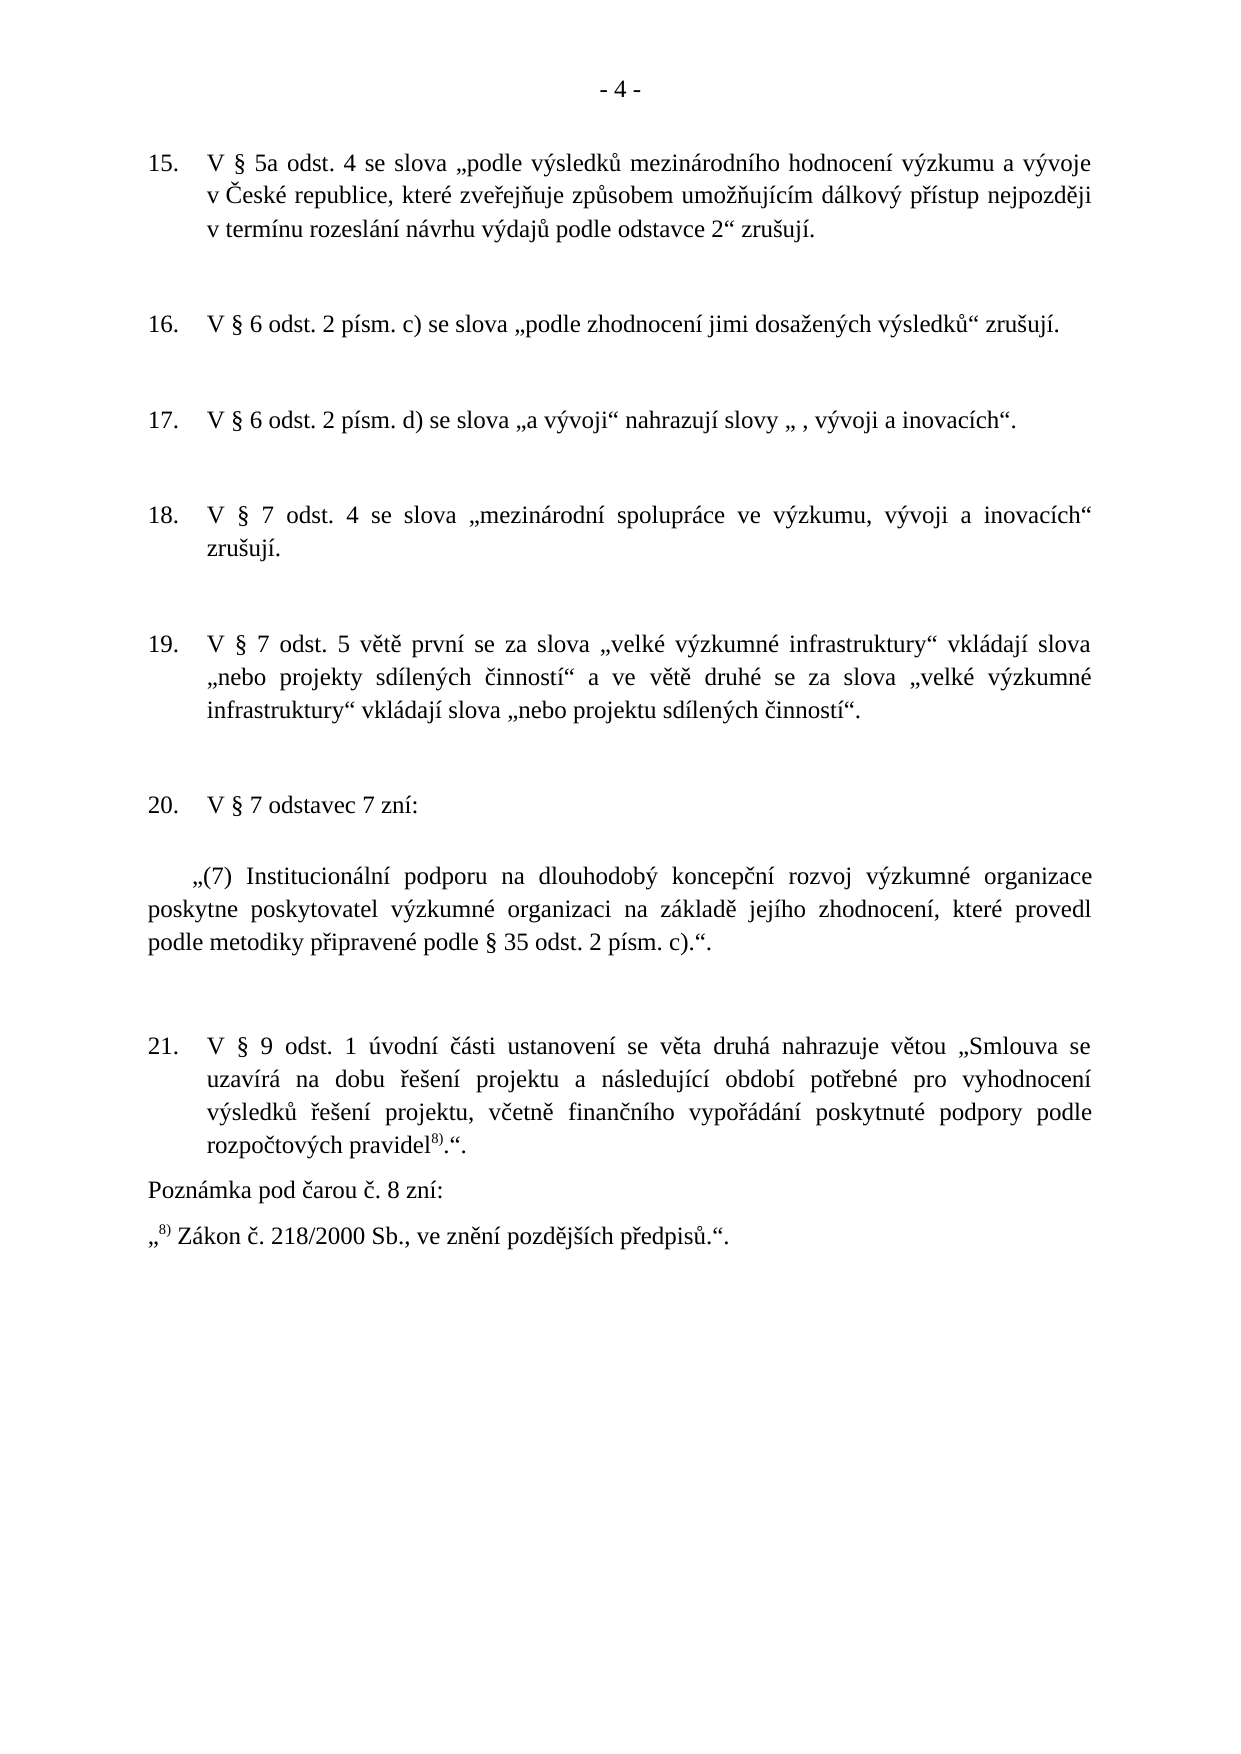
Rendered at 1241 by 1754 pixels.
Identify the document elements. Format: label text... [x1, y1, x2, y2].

text „(7) Institucionální podporu na dlouhodobý koncepční rozvoj výzkumné organizace poskytne poskytovatel výzkumné organizaci na základě jejího zhodnocení, které provedl podle metodiky připravené podle § 35 odst. 2 písm. c).“. [148, 861, 1093, 956]
text V § 7 odst. 5 větě první se za slova „velké výzkumné infrastruktury“ vkládají slova „nebo projekty sdílených činností“ a ve větě druhé se za slova „velké výzkumné infrastruktury“ vkládají slova „nebo projektu sdílených činností“. [148, 629, 1093, 723]
text V § 6 odst. 2 písm. c) se slova „podle zhodnocení jimi dosažených výsledků“ zrušují. [148, 309, 1093, 338]
text V § 5a odst. 4 se slova „podle výsledků mezinárodního hodnocení výzkumu a vývoje v České republice, které zveřejňuje způsobem umožňujícím dálkový přístup nejpozději v termínu rozeslání návrhu výdajů podle odstavce 2“ zrušují. [148, 148, 1093, 242]
text V § 9 odst. 1 úvodní části ustanovení se věta druhá nahrazuje větou „Smlouva se uzavírá na dobu řešení projektu a následující období potřebné pro vyhodnocení výsledků řešení projektu, včetně finančního vypořádání poskytnuté podpory podle rozpočtových pravidel8).“. [148, 1031, 1093, 1158]
text V § 7 odstavec 7 zní: [148, 790, 1093, 819]
text „8) Zákon č. 218/2000 Sb., ve znění pozdějších předpisů.“. [148, 1221, 1093, 1249]
text Poznámka pod čarou č. 8 zní: [148, 1175, 1093, 1204]
text V § 6 odst. 2 písm. d) se slova „a vývoji“ nahrazují slovy „ , vývoji a inovacích“. [148, 405, 1093, 433]
text V § 7 odst. 4 se slova „mezinárodní spolupráce ve výzkumu, vývoji a inovacích“ zrušují. [148, 500, 1093, 562]
